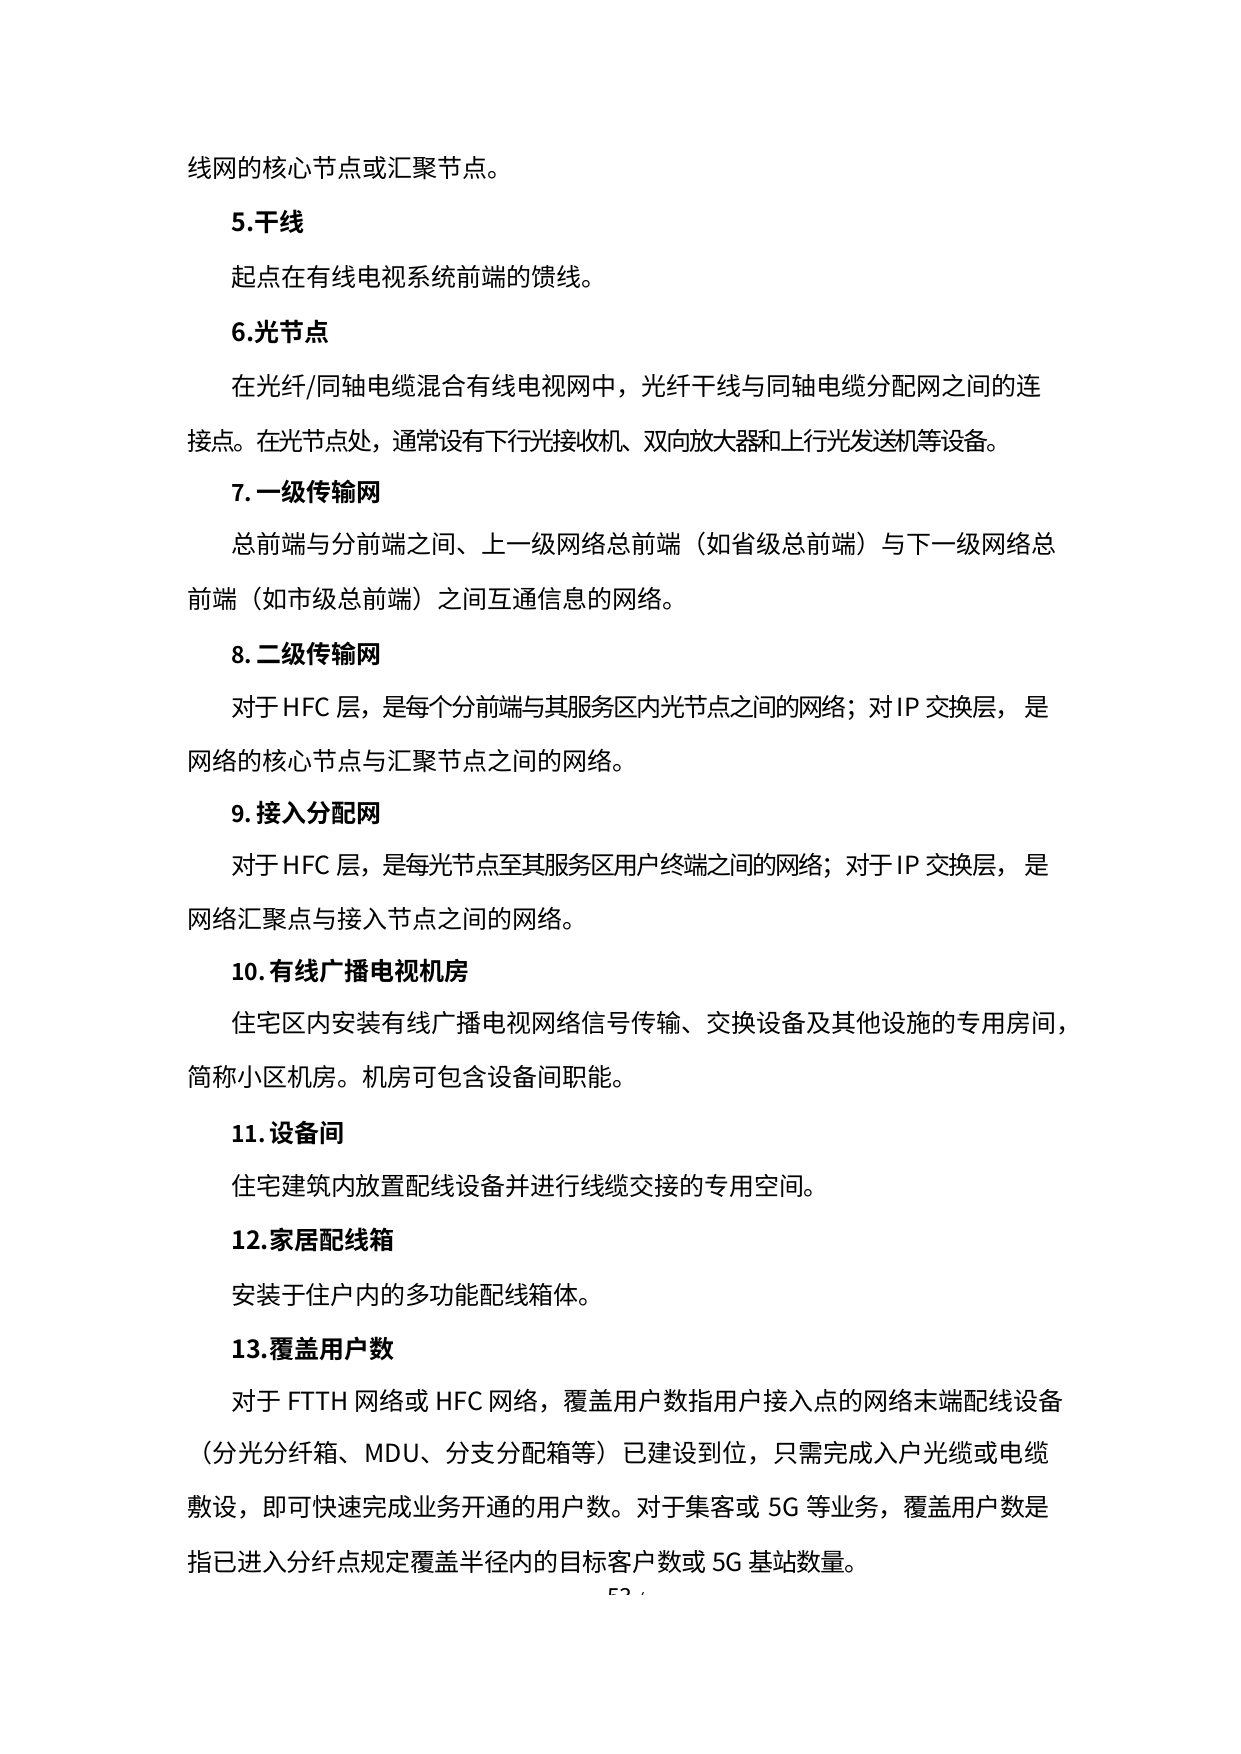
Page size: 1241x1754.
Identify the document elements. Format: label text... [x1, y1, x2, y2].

text 在光纤/同轴电缆混合有线电视网中，光纤干线与同轴电缆分配网之间的连接点。在光节点处，通常设有下行光接收机、双向放大器和上行光发送机等设备。 [187, 367, 1053, 458]
text 住宅建筑内放置配线设备并进行线缆交接的专用空间。12.家居配线箱 [231, 1166, 831, 1257]
list 设备间 [231, 1113, 1090, 1149]
text 总前端与分前端之间、上一级网络总前端（如省级总前端）与下一级网络总前端（如市级总前端）之间互通信息的网络。 [187, 524, 1058, 616]
list 接入分配网 [231, 797, 1090, 828]
list 一级传输网 [231, 476, 1090, 508]
text 线网的核心节点或汇聚节点。5.干线 [187, 148, 513, 239]
text 对于 HFC 层，是每光节点至其服务区用户终端之间的网络；对于 IP 交换层， 是网络汇聚点与接入节点之间的网络。 [187, 845, 1053, 936]
text 对于 HFC 层，是每个分前端与其服务区内光节点之间的网络；对 IP 交换层， 是网络的核心节点与汇聚节点之间的网络。 [187, 687, 1053, 778]
text 安装于住户内的多功能配线箱体。13.覆盖用户数 [231, 1275, 606, 1366]
text 住宅区内安装有线广播电视网络信号传输、交换设备及其他设施的专用房间， 简称小区机房。机房可包含设备间职能。 [187, 1003, 1083, 1094]
text （分光分纤箱、MDU、分支分配箱等）已建设到位，只需完成入户光缆或电缆敷设，即可快速完成业务开通的用户数。对于集客或 5G 等业务，覆盖用户数是指已进入分纤点规定覆盖半径内的目标客户数或 5G 基站数量。 [187, 1433, 1050, 1579]
text 对于 FTTH 网络或 HFC 网络，覆盖用户数指用户接入点的网络末端配线设备 [231, 1385, 1090, 1417]
list 有线广播电视机房 [231, 954, 1090, 987]
text 起点在有线电视系统前端的馈线。6.光节点 [231, 257, 606, 348]
list 二级传输网 [231, 634, 1090, 671]
